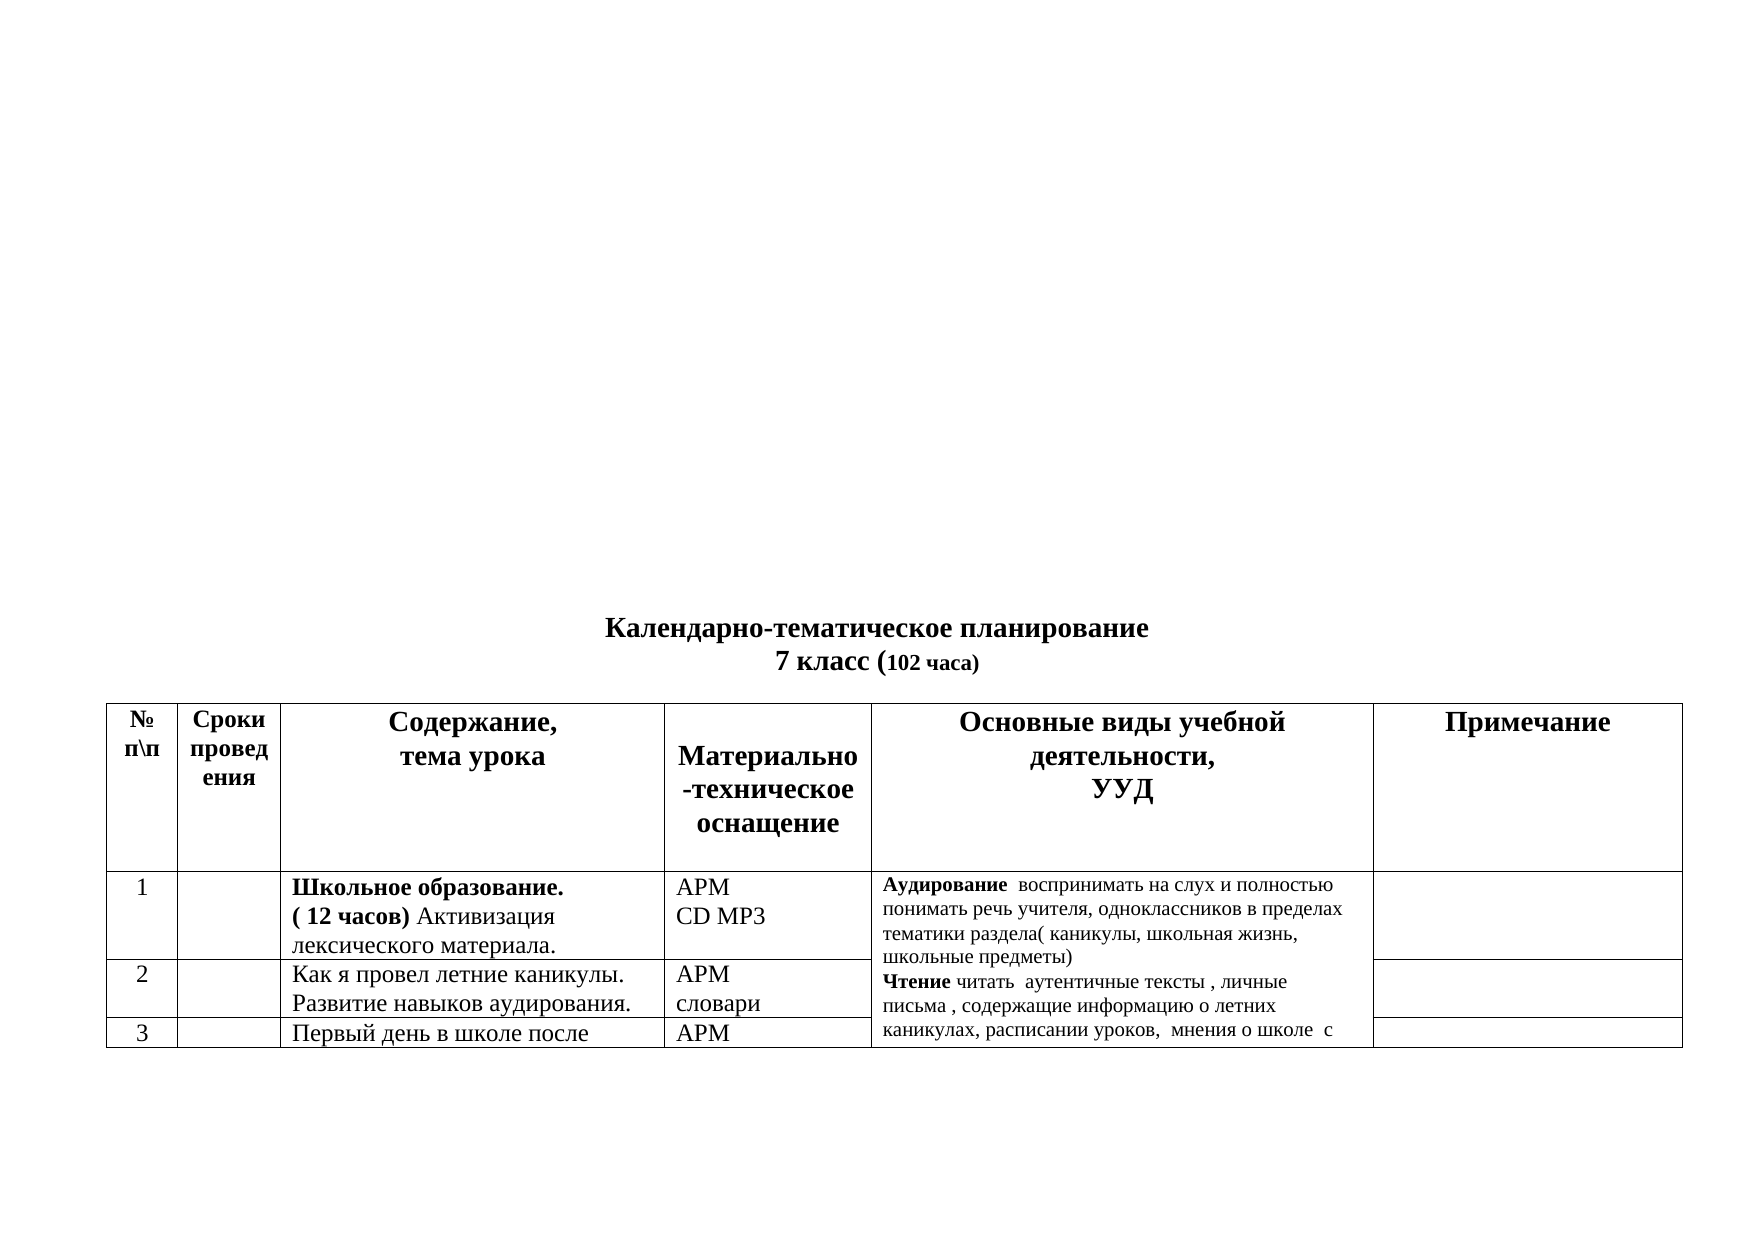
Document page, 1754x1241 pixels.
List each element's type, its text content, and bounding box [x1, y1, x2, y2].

text 7 класс (102 часа) [118, 643, 1636, 677]
text Календарно-тематическое планирование [118, 617, 1636, 643]
table_header Материально-техническое оснащение [665, 704, 871, 871]
table_header № п\п [107, 704, 177, 871]
table_cell 3 [107, 1018, 177, 1047]
table_cell [1374, 960, 1682, 1017]
table_cell 2 [107, 960, 177, 1017]
table_cell АРМ CD MP3 [665, 872, 871, 958]
table_header Примечание [1374, 704, 1682, 871]
table_cell [178, 1018, 280, 1047]
table_cell Школьное образование. ( 12 часов) Активизация лексического материала. [281, 872, 664, 958]
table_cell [281, 1018, 664, 1047]
table_cell Как я провел летние каникулы. Развитие навыков аудирования. [281, 960, 664, 1017]
table_cell [178, 960, 280, 1017]
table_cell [665, 1018, 871, 1047]
table_cell 1 [107, 872, 177, 958]
table_header Сроки проведения [178, 704, 280, 871]
table_header Основные виды учебной деятельности, УУД [872, 704, 1373, 871]
table_cell [178, 872, 280, 958]
table_cell [1374, 872, 1682, 958]
table_cell АРМ словари [665, 960, 871, 1017]
table_cell [1374, 1018, 1682, 1047]
table_header Содержание, тема урока [281, 704, 664, 871]
table_cell Аудирование воспринимать на слух и полностью понимать речь учителя, одноклассников в пределах тематики раздела( каникулы, школьная жизнь, школьные предметы) Чтение читать аутентичные тексты , личные письма , содержащие информацию о летних каникулах, расписании уроков, мнения о школе с полным и точным пониманием, используя различные приемы смысловой переработки текста (языковую догадку, анализ, выборочный перевод), а также справочные материалы; оценивать полученную информацию, выражать свое сомнение. Говорение -описать каникулы, школьную жизнь; -объяснять , почему нравится какой-либо школьный предмет; -запрашивать необходимую информацию и отвечать на вопросы Письмо писать с опорой и без опоры на образец: – личное письмо (не менее 70-80 слов) – выполнять письменные проекты по тематике общения, кратко излагать результаты проектной деятельности; Грамматика -косвенная речь:дополнительные придаточные предложения Учебные умения -работать с лексической таблицей -построить высказывание по образцу -переводить с русского на английский Подготовить и представить проект по теме [872, 872, 1373, 1047]
